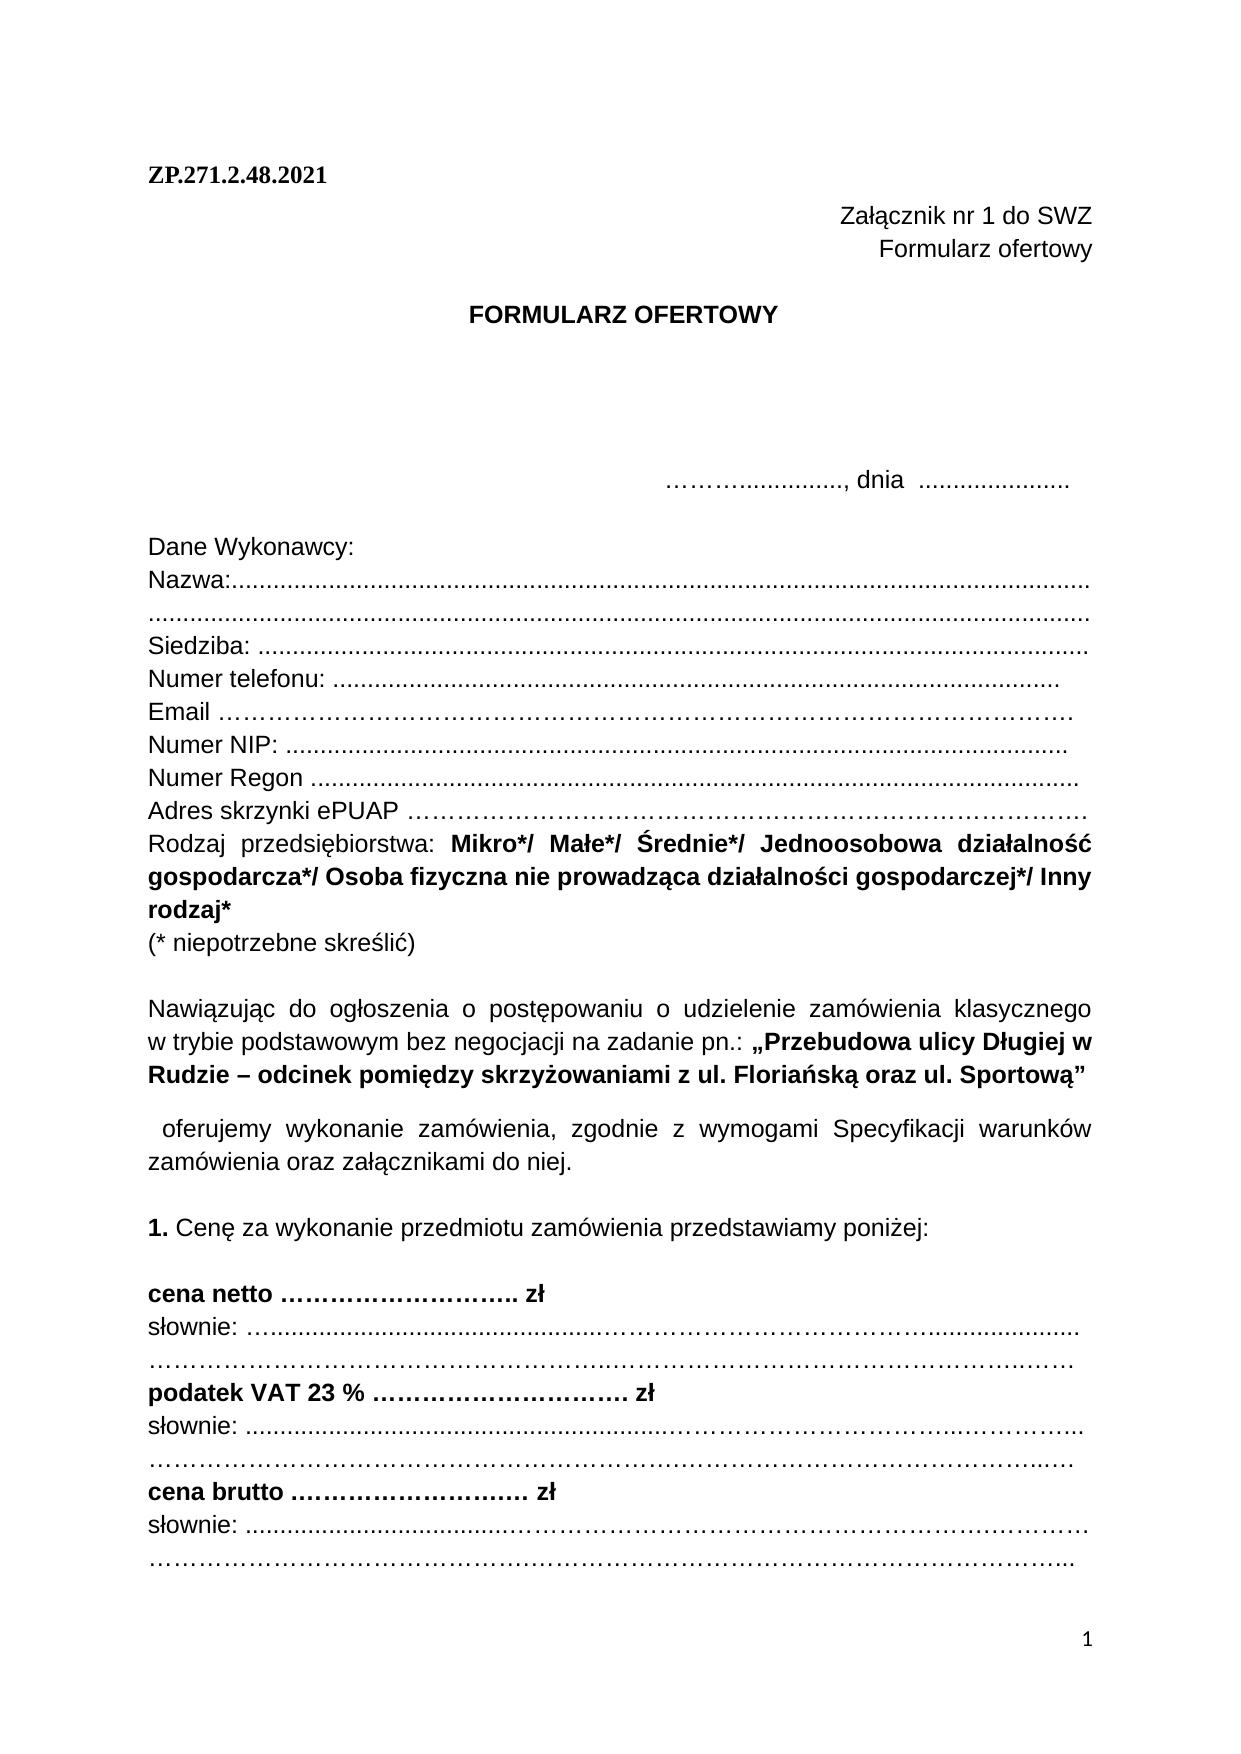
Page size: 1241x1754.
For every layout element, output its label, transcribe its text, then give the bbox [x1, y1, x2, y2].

text Siedziba: ........................................................................................................................ [148, 631, 1093, 659]
text ……………………………………….………………………………………………………... [148, 1543, 1093, 1572]
text Email …………………………………………………………………………………………. [148, 697, 1093, 725]
text słownie: …................................................…………………………………...................... [148, 1312, 1093, 1341]
text oferujemy wykonanie zamówienia, zgodnie z wymogami Specyfikacji warunków zamówienia oraz załącznikami do niej. [148, 1114, 1093, 1176]
text ZP.271.2.48.2021 [148, 160, 1093, 189]
text cena netto ……………………….. zł [148, 1279, 1093, 1308]
text Załącznik nr 1 do SWZ [148, 201, 1093, 230]
text Rodzaj przedsiębiorstwa: Mikro*/ Małe*/ Średnie*/ Jednoosobowa działalność gospodarcza*/ Osoba fizyczna nie prowadząca działalności gospodarczej*/ Inny rodzaj* [148, 829, 1093, 923]
text FORMULARZ OFERTOWY [148, 300, 1093, 329]
text cena brutto .…………………….… zł [148, 1477, 1093, 1506]
text 1. Cenę za wykonanie przedmiotu zamówienia przedstawiamy poniżej: [148, 1213, 1093, 1242]
text Numer Regon ............................................................................................................... [148, 763, 1093, 791]
text ………………………………………………..…………………………………………..…… [148, 1345, 1093, 1374]
text słownie: ......................................………………………………………………….………… [148, 1510, 1093, 1539]
text Numer telefonu: ......................................................................................................... [148, 664, 1093, 692]
text podatek VAT 23 % …………………………. zł [148, 1378, 1093, 1407]
text ………..............., dnia ...................... [443, 466, 1093, 494]
text Numer NIP: ................................................................................................................. [148, 730, 1093, 758]
text Nazwa:.................................................................................................................................................................................................................................................................... [148, 564, 1093, 626]
text Dane Wykonawcy: [148, 532, 1093, 560]
text ……………………………………………………….……………………………………...… [148, 1444, 1093, 1473]
text Nawiązując do ogłoszenia o postępowaniu o udzielenie zamówienia klasycznego w trybie podstawowym bez negocjacji na zadanie pn.: „Przebudowa ulicy Długiej w Rudzie – odcinek pomiędzy skrzyżowaniami z ul. Floriańską oraz ul. Sportową” [148, 994, 1093, 1089]
text (* niepotrzebne skreślić) [148, 928, 1093, 957]
text Formularz ofertowy [148, 234, 1093, 263]
text Adres skrzynki ePUAP ………………………………………………………………………. [148, 796, 1093, 824]
text słownie: .............................................................……………………………...…………... [148, 1411, 1093, 1440]
